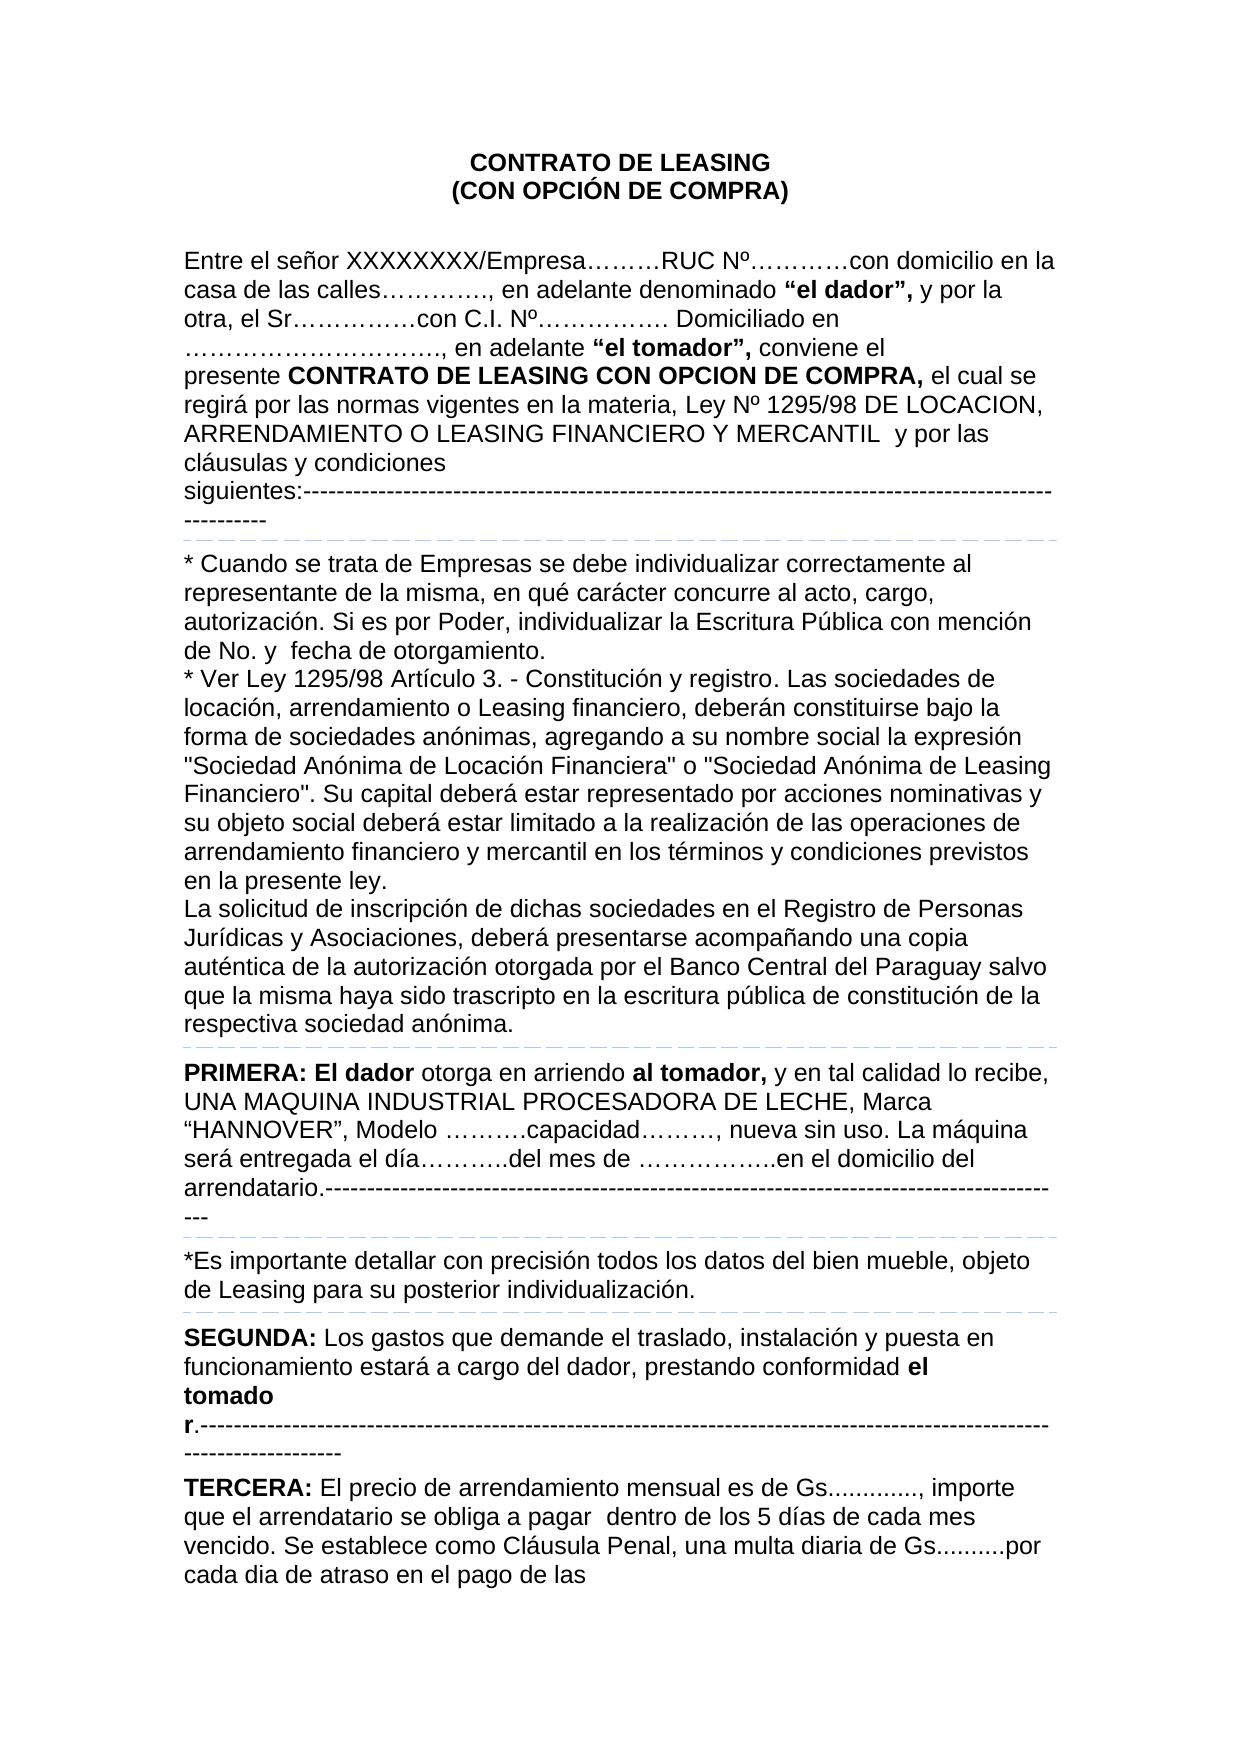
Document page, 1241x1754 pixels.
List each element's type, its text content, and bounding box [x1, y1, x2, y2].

table_header CONTRATO DE LEASING (CON OPCIÓN DE COMPRA) [177, 148, 1063, 246]
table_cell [177, 246, 1063, 1588]
